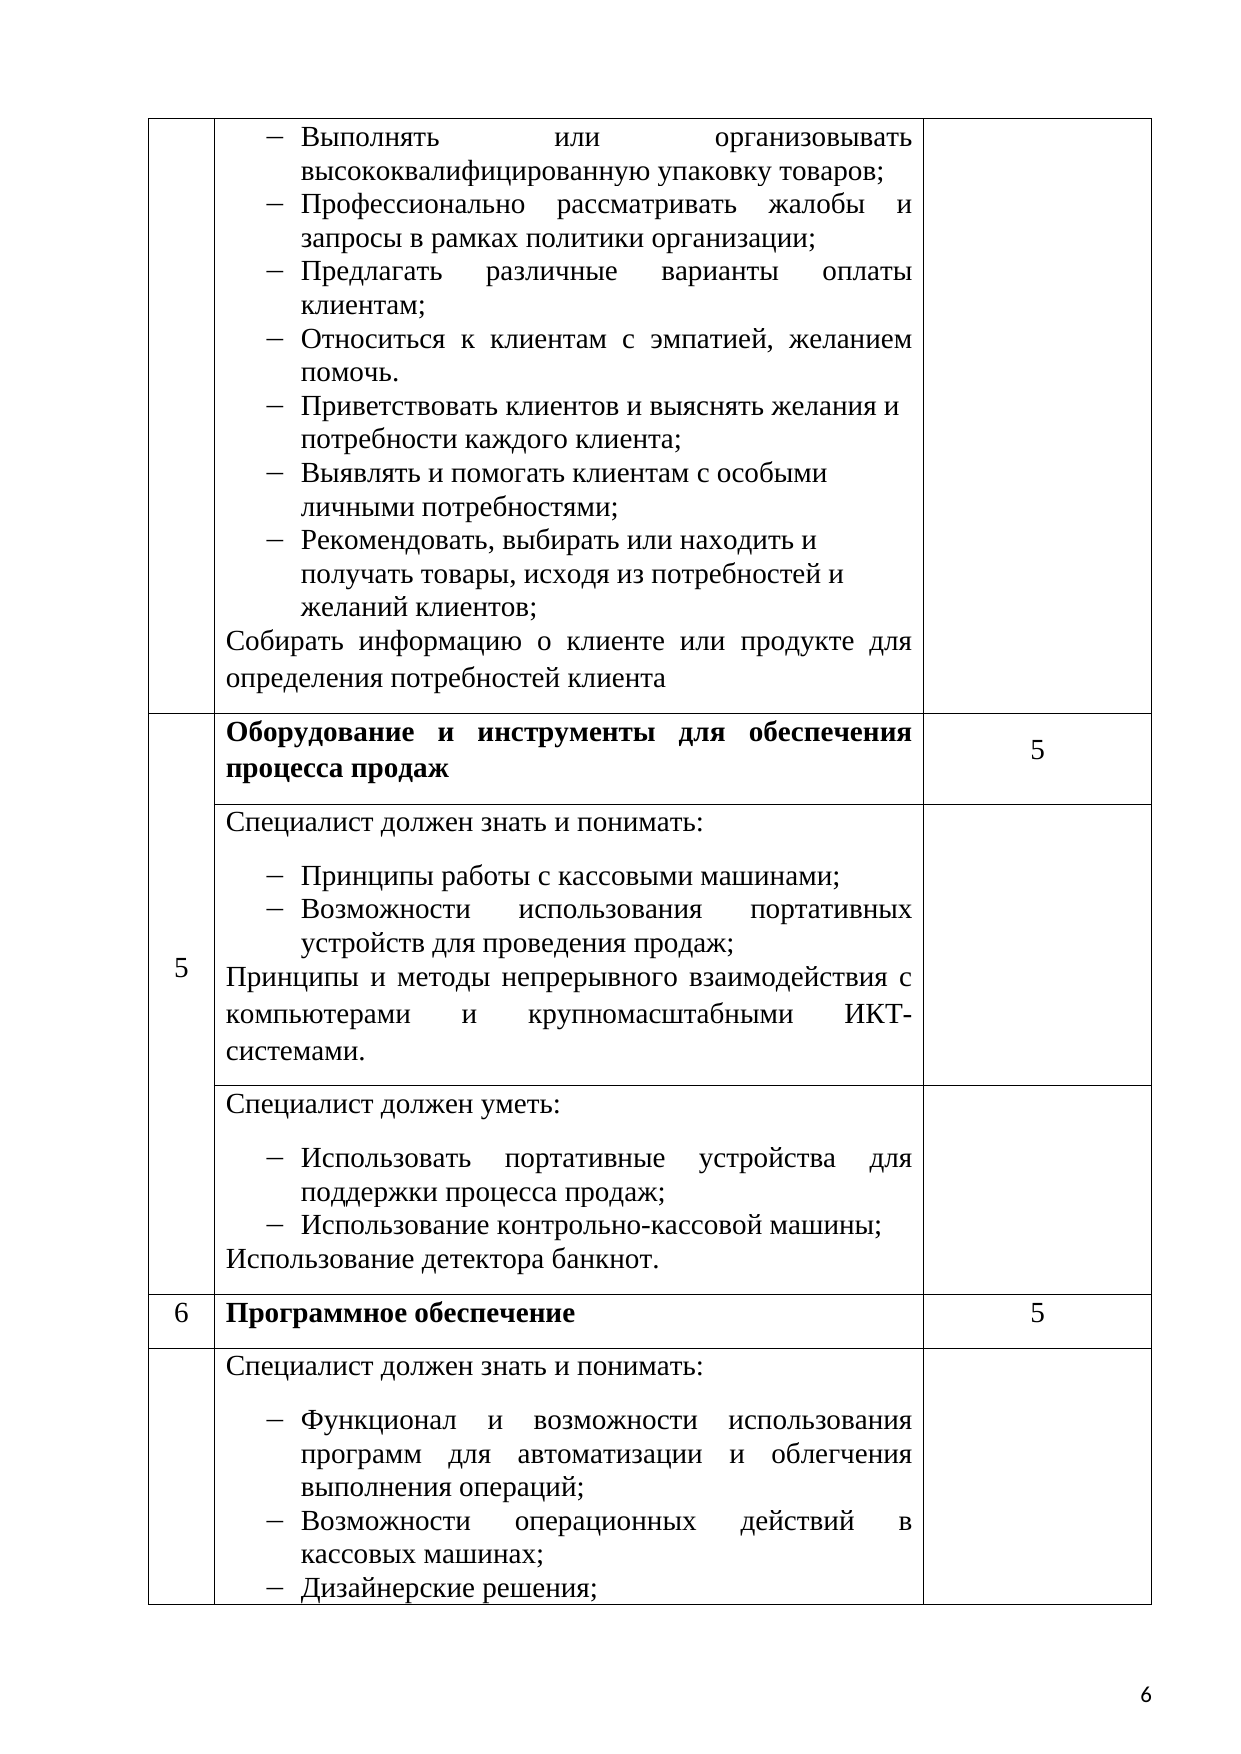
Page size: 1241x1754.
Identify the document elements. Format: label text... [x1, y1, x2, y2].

table_cell [149, 1349, 214, 1604]
table_cell 5 [149, 714, 214, 1294]
table_cell Специалист должен знать и понимать: Принципы работы с кассовыми машинами; Возможности использования портативных устройств для проведения продаж; Принципы и методы непрерывного взаимодействия с компьютерами и крупномасштабными ИКТ-системами. [215, 805, 923, 1085]
table_cell [924, 119, 1151, 713]
table_cell [924, 1086, 1151, 1294]
table_cell 5 [924, 1295, 1151, 1347]
table_cell Специалист должен уметь: Использовать портативные устройства для поддержки процесса продаж; Использование контрольно-кассовой машины; Использование детектора банкнот. [215, 1086, 923, 1294]
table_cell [215, 119, 923, 713]
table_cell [215, 1349, 923, 1604]
table_cell Программное обеспечение [215, 1295, 923, 1347]
table_cell [924, 805, 1151, 1085]
table_cell [924, 1349, 1151, 1604]
table_cell 6 [149, 1295, 214, 1347]
table_cell 5 [924, 714, 1151, 803]
table_cell Оборудование и инструменты для обеспечения процесса продаж [215, 714, 923, 803]
